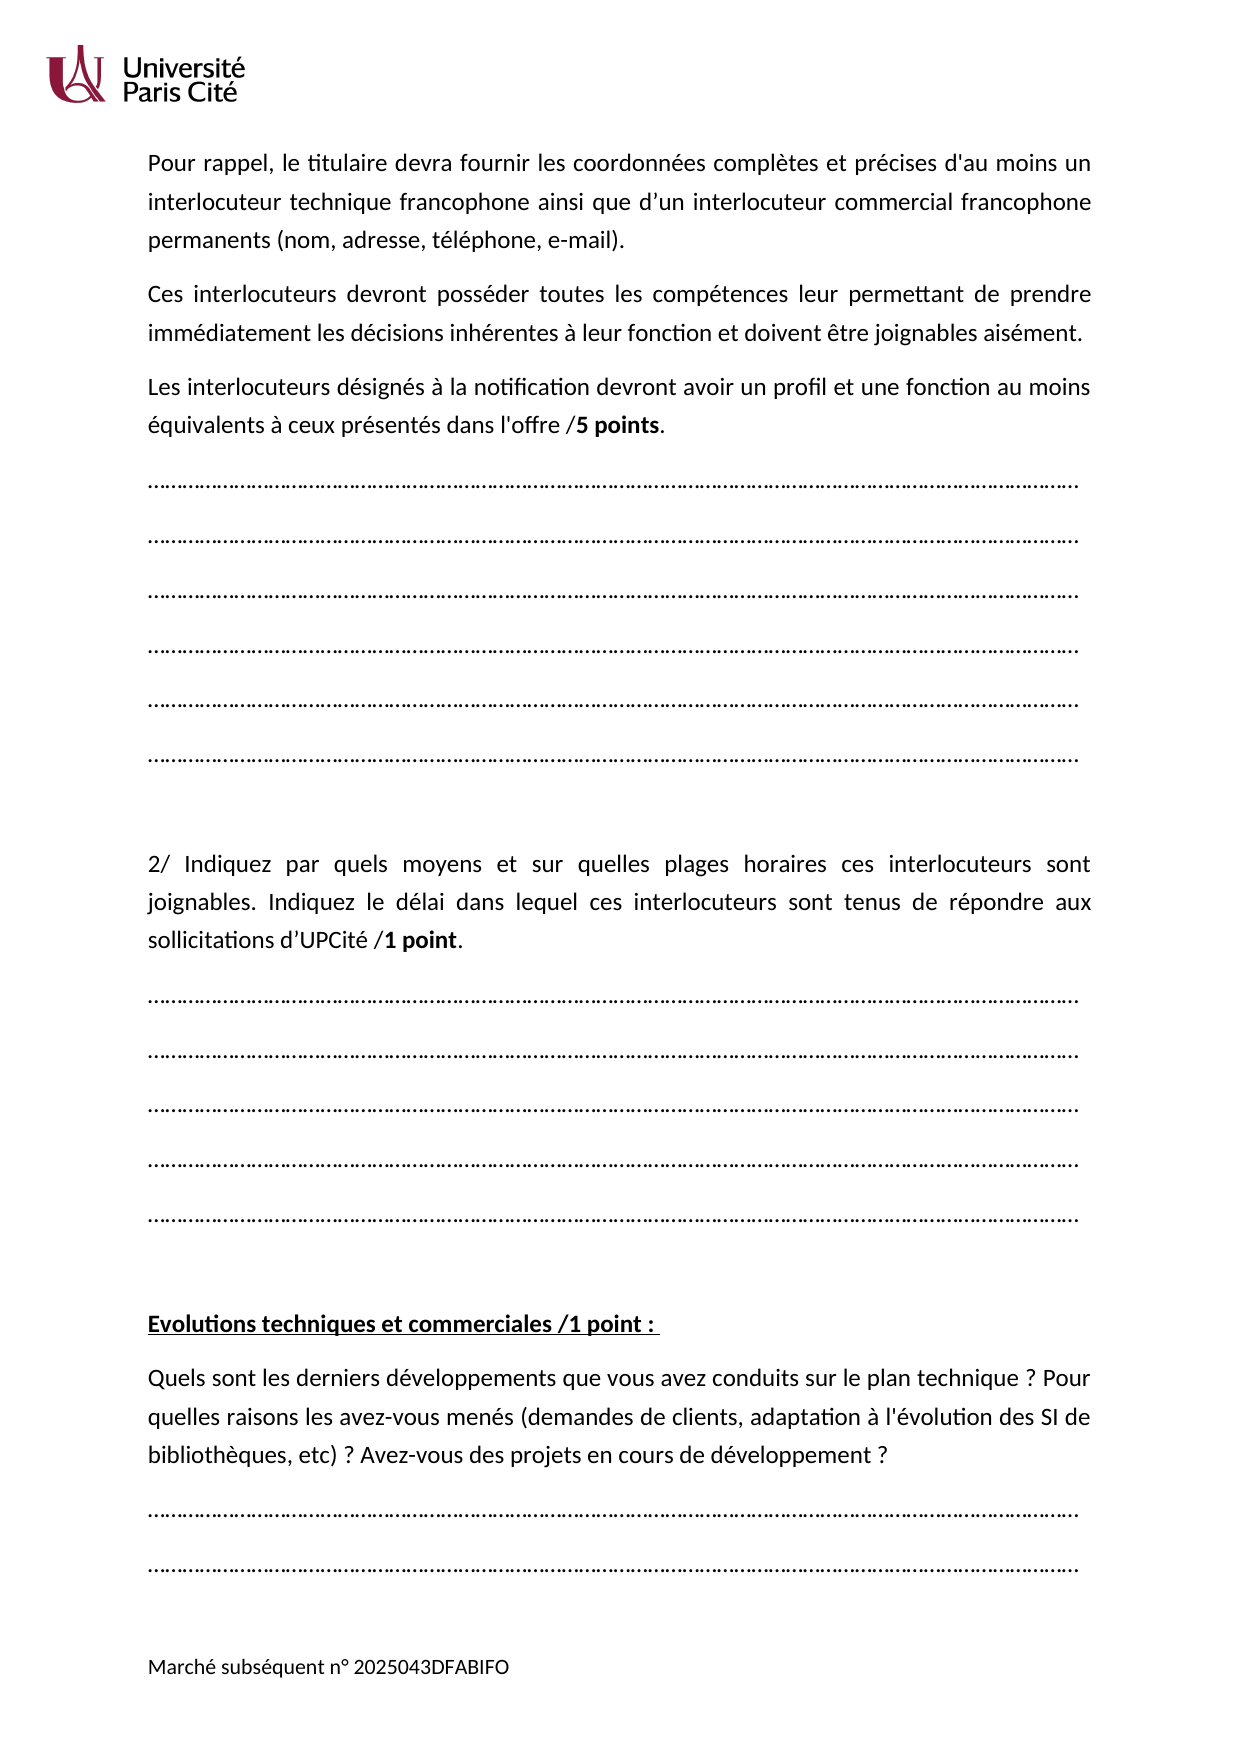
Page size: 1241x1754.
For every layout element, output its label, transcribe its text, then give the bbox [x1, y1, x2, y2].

text 2/ Indiquez par quels moyens et sur quelles plages horaires ces interlocuteurs sont joignables. Indiquez le délai dans lequel ces interlocuteurs sont tenus de répondre aux sollicitations d’UPCité /1 point. [148, 848, 1093, 955]
text ……………………………………………………………………………………………………………………………………………… [148, 979, 1093, 1009]
text ……………………………………………………………………………………………………………………………………………… [148, 1089, 1093, 1119]
text ……………………………………………………………………………………………………………………………………………… [148, 684, 1093, 714]
text ……………………………………………………………………………………………………………………………………………… [148, 1143, 1093, 1174]
picture [32, 31, 261, 119]
text ……………………………………………………………………………………………………………………………………………… [148, 519, 1093, 550]
text Evolutions techniques et commerciales /1 point : [148, 1308, 1093, 1338]
text ……………………………………………………………………………………………………………………………………………… [148, 1034, 1093, 1064]
text Quels sont les derniers développements que vous avez conduits sur le plan technique ? Pour quelles raisons les avez-vous menés (demandes de clients, adaptation à l'évolution des SI de bibliothèques, etc) ? Avez-vous des projets en cours de développement ? [148, 1363, 1093, 1469]
text ……………………………………………………………………………………………………………………………………………… [148, 629, 1093, 659]
text Ces interlocuteurs devront posséder toutes les compétences leur permettant de prendre immédiatement les décisions inhérentes à leur fonction et doivent être joignables aisément. [148, 279, 1093, 347]
text Les interlocuteurs désignés à la notification devront avoir un profil et une fonction au moins équivalents à ceux présentés dans l'offre /5 points. [148, 372, 1093, 440]
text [148, 1548, 1093, 1579]
text Pour rappel, le titulaire devra fournir les coordonnées complètes et précises d'au moins un interlocuteur technique francophone ainsi que d’un interlocuteur commercial francophone permanents (nom, adresse, téléphone, e-mail). [148, 148, 1093, 254]
text ……………………………………………………………………………………………………………………………………………… [148, 464, 1093, 495]
text ……………………………………………………………………………………………………………………………………………… [148, 1198, 1093, 1229]
text ……………………………………………………………………………………………………………………………………………… [148, 574, 1093, 604]
text ……………………………………………………………………………………………………………………………………………… [148, 738, 1093, 769]
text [148, 1494, 1093, 1524]
